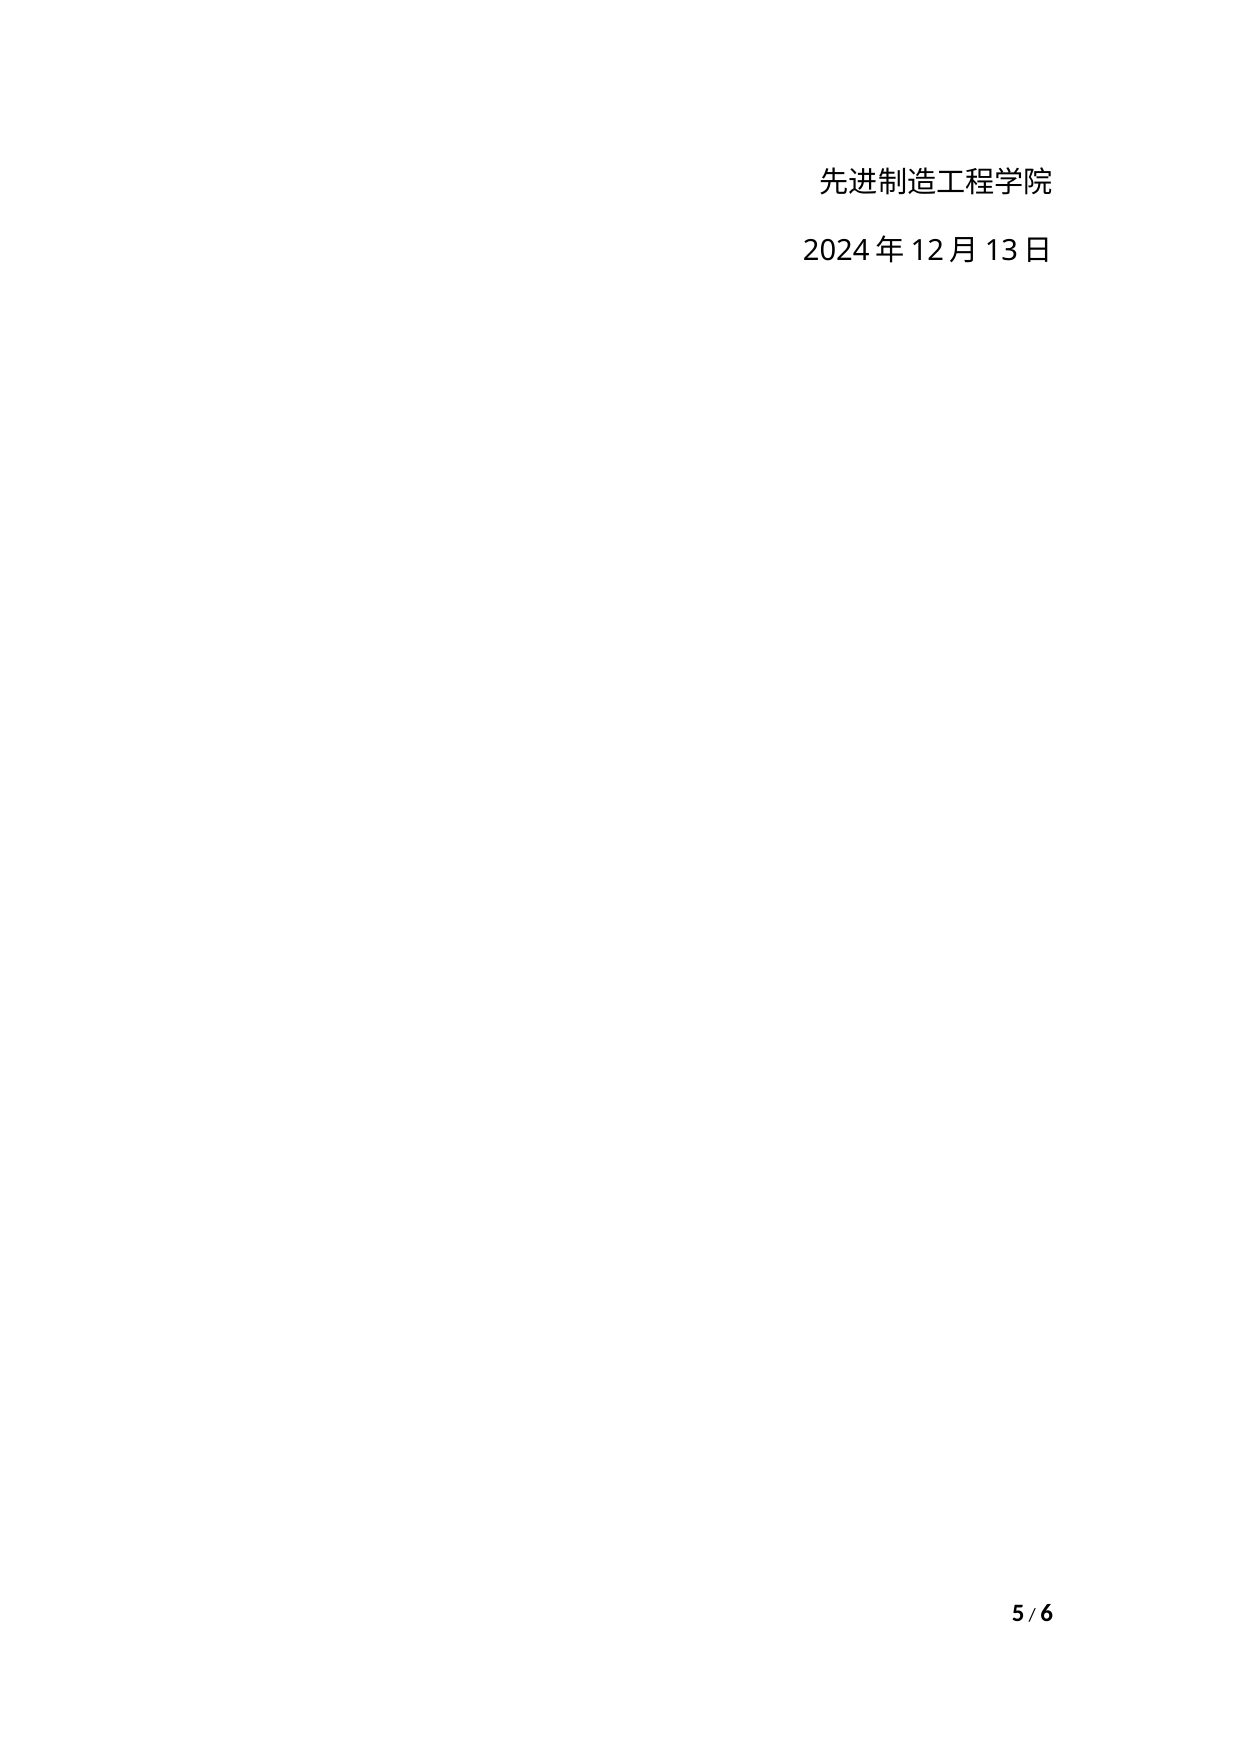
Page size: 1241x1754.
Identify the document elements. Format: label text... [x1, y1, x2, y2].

text 2024年12月13日 [187, 226, 1053, 268]
text 先进制造工程学院 [187, 158, 1053, 201]
